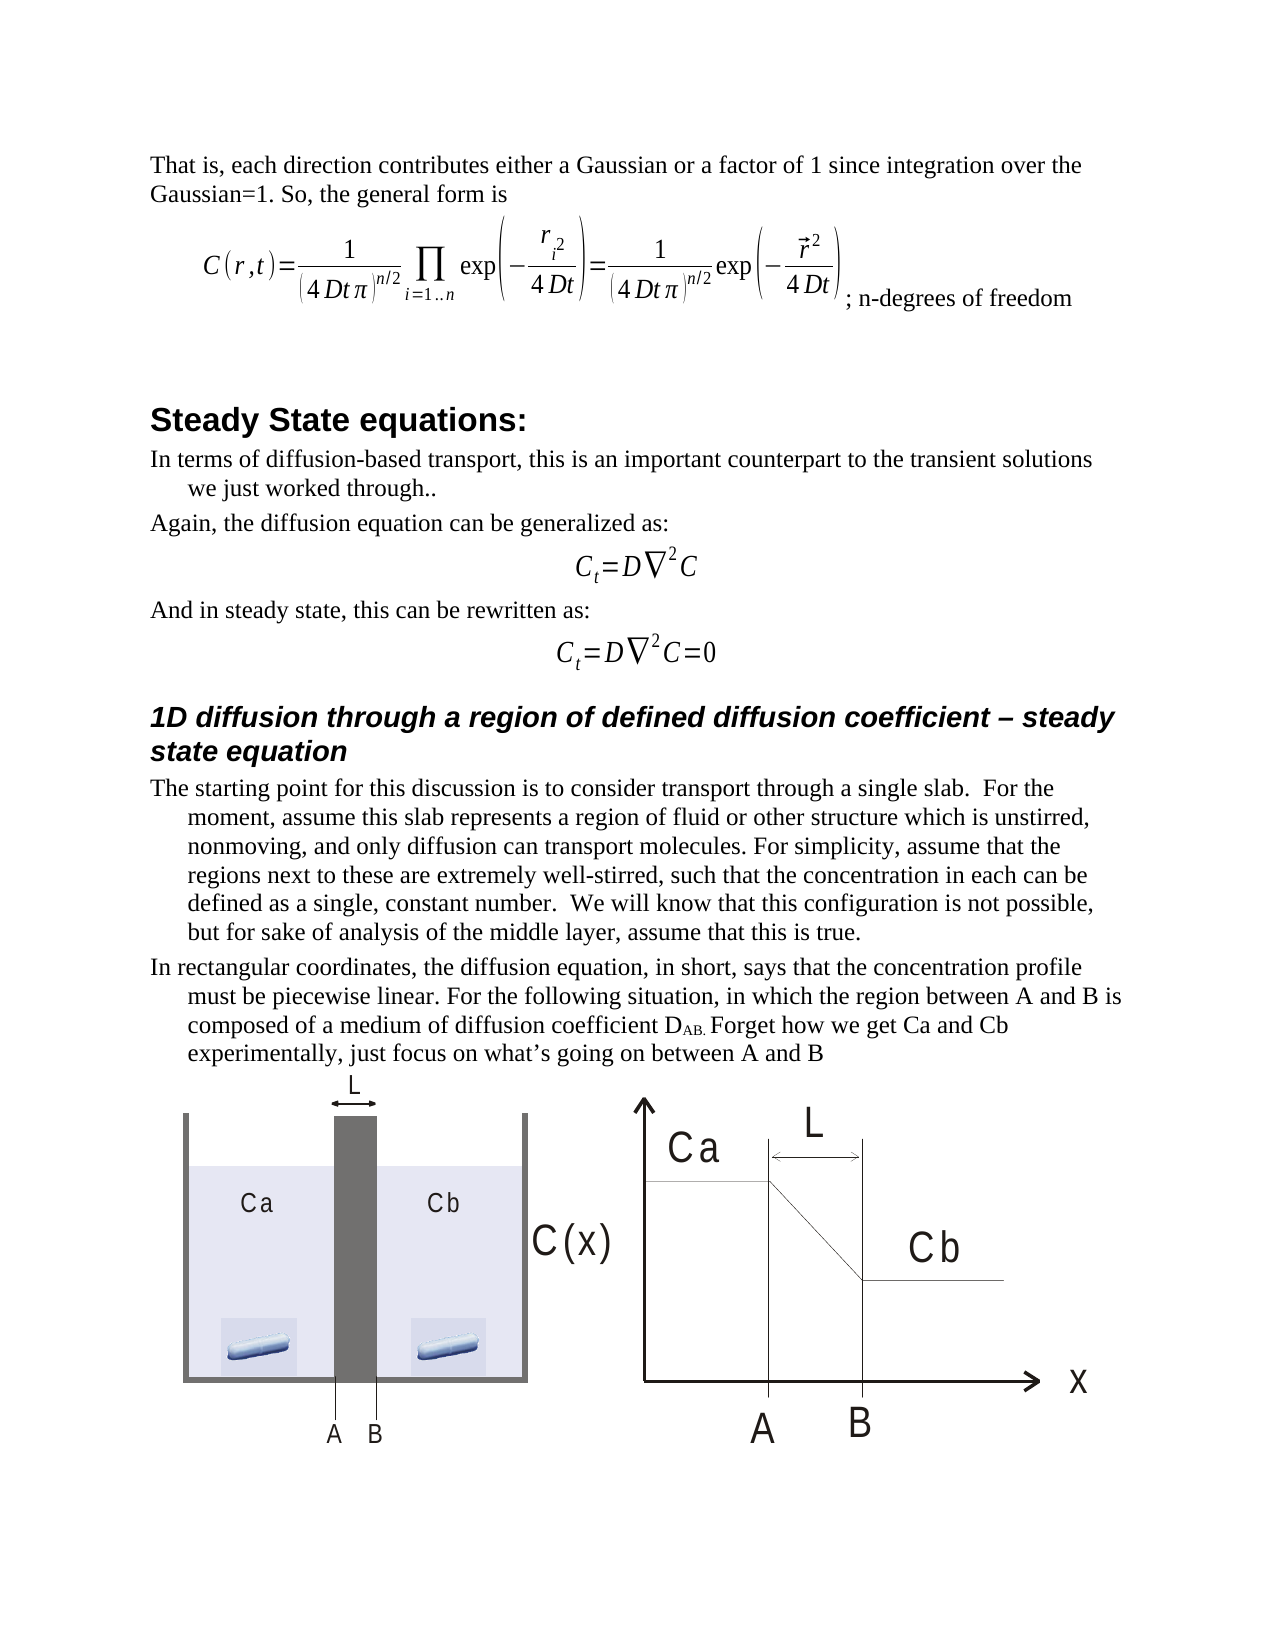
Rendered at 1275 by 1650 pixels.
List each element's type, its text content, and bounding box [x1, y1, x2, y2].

subtitle 1D diffusion through a region of defined diffusion coefficient – steady state equation [150, 700, 1125, 767]
text The starting point for this discussion is to consider transport through a single slab. For the moment, assume this slab represents a region of fluid or other structure which is unstirred, nonmoving, and only diffusion can transport molecules. For simplicity, assume that the regions next to these are extremely well-stirred, such that the concentration in each can be defined as a single, constant number. We will know that this configuration is not possible, but for sake of analysis of the middle layer, assume that this is true. [150, 773, 1125, 946]
text Again, the diffusion equation can be generalized as: [150, 508, 1125, 537]
text That is, each direction contributes either a Gaussian or a factor of 1 since integration over the Gaussian=1. So, the general form is [150, 150, 1125, 207]
text ; n-degrees of freedom [150, 214, 1125, 311]
subtitle Steady State equations: [150, 400, 1125, 438]
text In terms of diffusion-based transport, this is an important counterpart to the transient solutions we just worked through.. [150, 444, 1125, 502]
text In rectangular coordinates, the diffusion equation, in short, says that the concentration profile must be piecewise linear. For the following situation, in which the region between A and B is composed of a medium of diffusion coefficient . Forget how we get Ca and Cb experimentally, just focus on what’s going on between A and B [150, 952, 1125, 1067]
text And in steady state, this can be rewritten as: [150, 595, 1125, 623]
